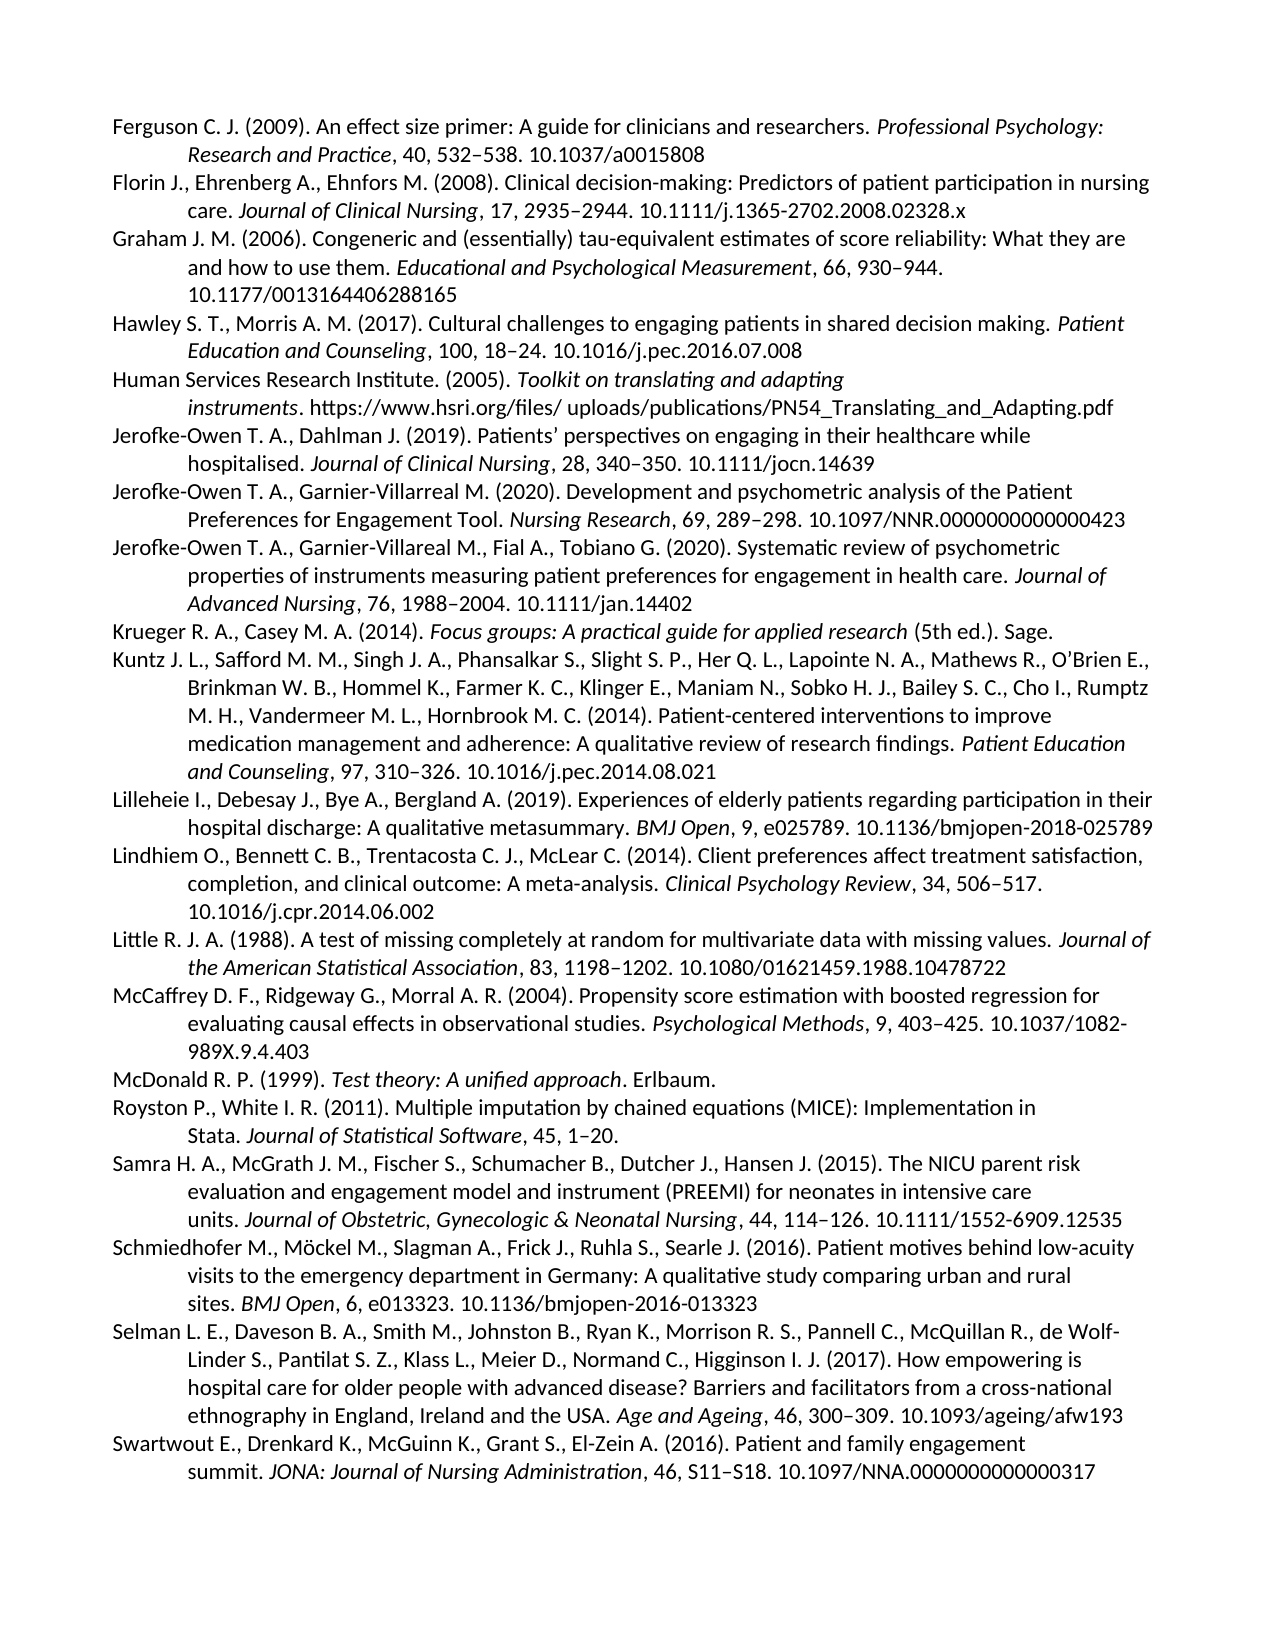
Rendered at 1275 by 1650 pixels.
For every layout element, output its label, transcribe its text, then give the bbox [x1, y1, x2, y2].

text Selman L. E., Daveson B. A., Smith M., Johnston B., Ryan K., Morrison R. S., Pannell C., McQuillan R., de Wolf-Linder S., Pantilat S. Z., Klass L., Meier D., Normand C., Higginson I. J. (2017). How empowering is hospital care for older people with advanced disease? Barriers and facilitators from a cross-national ethnography in England, Ireland and the USA. Age and Ageing, 46, 300–309. 10.1093/ageing/afw193 [112, 1317, 1162, 1429]
text Ferguson C. J. (2009). An effect size primer: A guide for clinicians and researchers. Professional Psychology: Research and Practice, 40, 532–538. 10.1037/a0015808 [112, 112, 1162, 168]
text Lilleheie I., Debesay J., Bye A., Bergland A. (2019). Experiences of elderly patients regarding participation in their hospital discharge: A qualitative metasummary. BMJ Open, 9, e025789. 10.1136/bmjopen-2018-025789 [112, 785, 1162, 841]
text Florin J., Ehrenberg A., Ehnfors M. (2008). Clinical decision-making: Predictors of patient participation in nursing care. Journal of Clinical Nursing, 17, 2935–2944. 10.1111/j.1365-2702.2008.02328.x [112, 168, 1162, 224]
text Krueger R. A., Casey M. A. (2014). Focus groups: A practical guide for applied research (5th ed.). Sage. [112, 617, 1162, 645]
text Swartwout E., Drenkard K., McGuinn K., Grant S., El-Zein A. (2016). Patient and family engagement summit. JONA: Journal of Nursing Administration, 46, S11–S18. 10.1097/NNA.0000000000000317 [112, 1429, 1162, 1486]
text Jerofke-Owen T. A., Dahlman J. (2019). Patients’ perspectives on engaging in their healthcare while hospitalised. Journal of Clinical Nursing, 28, 340–350. 10.1111/jocn.14639 [112, 421, 1162, 477]
text Graham J. M. (2006). Congeneric and (essentially) tau-equivalent estimates of score reliability: What they are and how to use them. Educational and Psychological Measurement, 66, 930–944. 10.1177/0013164406288165 [112, 224, 1162, 309]
text McDonald R. P. (1999). Test theory: A unified approach. Erlbaum. [112, 1065, 1162, 1093]
text Human Services Research Institute. (2005). Toolkit on translating and adapting instruments. https://www.hsri.org/files/ uploads/publications/PN54_Translating_and_Adapting.pdf [112, 365, 1162, 421]
text Little R. J. A. (1988). A test of missing completely at random for multivariate data with missing values. Journal of the American Statistical Association, 83, 1198–1202. 10.1080/01621459.1988.10478722 [112, 925, 1162, 981]
text Schmiedhofer M., Möckel M., Slagman A., Frick J., Ruhla S., Searle J. (2016). Patient motives behind low-acuity visits to the emergency department in Germany: A qualitative study comparing urban and rural sites. BMJ Open, 6, e013323. 10.1136/bmjopen-2016-013323 [112, 1233, 1162, 1317]
text Royston P., White I. R. (2011). Multiple imputation by chained equations (MICE): Implementation in Stata. Journal of Statistical Software, 45, 1–20. [112, 1093, 1162, 1149]
text Samra H. A., McGrath J. M., Fischer S., Schumacher B., Dutcher J., Hansen J. (2015). The NICU parent risk evaluation and engagement model and instrument (PREEMI) for neonates in intensive care units. Journal of Obstetric, Gynecologic & Neonatal Nursing, 44, 114–126. 10.1111/1552-6909.12535 [112, 1149, 1162, 1233]
text McCaffrey D. F., Ridgeway G., Morral A. R. (2004). Propensity score estimation with boosted regression for evaluating causal effects in observational studies. Psychological Methods, 9, 403–425. 10.1037/1082-989X.9.4.403 [112, 981, 1162, 1065]
text Hawley S. T., Morris A. M. (2017). Cultural challenges to engaging patients in shared decision making. Patient Education and Counseling, 100, 18–24. 10.1016/j.pec.2016.07.008 [112, 309, 1162, 365]
text Lindhiem O., Bennett C. B., Trentacosta C. J., McLear C. (2014). Client preferences affect treatment satisfaction, completion, and clinical outcome: A meta-analysis. Clinical Psychology Review, 34, 506–517. 10.1016/j.cpr.2014.06.002 [112, 841, 1162, 925]
text Jerofke-Owen T. A., Garnier-Villareal M., Fial A., Tobiano G. (2020). Systematic review of psychometric properties of instruments measuring patient preferences for engagement in health care. Journal of Advanced Nursing, 76, 1988–2004. 10.1111/jan.14402 [112, 533, 1162, 617]
text Kuntz J. L., Safford M. M., Singh J. A., Phansalkar S., Slight S. P., Her Q. L., Lapointe N. A., Mathews R., O’Brien E., Brinkman W. B., Hommel K., Farmer K. C., Klinger E., Maniam N., Sobko H. J., Bailey S. C., Cho I., Rumptz M. H., Vandermeer M. L., Hornbrook M. C. (2014). Patient-centered interventions to improve medication management and adherence: A qualitative review of research findings. Patient Education and Counseling, 97, 310–326. 10.1016/j.pec.2014.08.021 [112, 645, 1162, 785]
text Jerofke-Owen T. A., Garnier-Villarreal M. (2020). Development and psychometric analysis of the Patient Preferences for Engagement Tool. Nursing Research, 69, 289–298. 10.1097/NNR.0000000000000423 [112, 477, 1162, 533]
